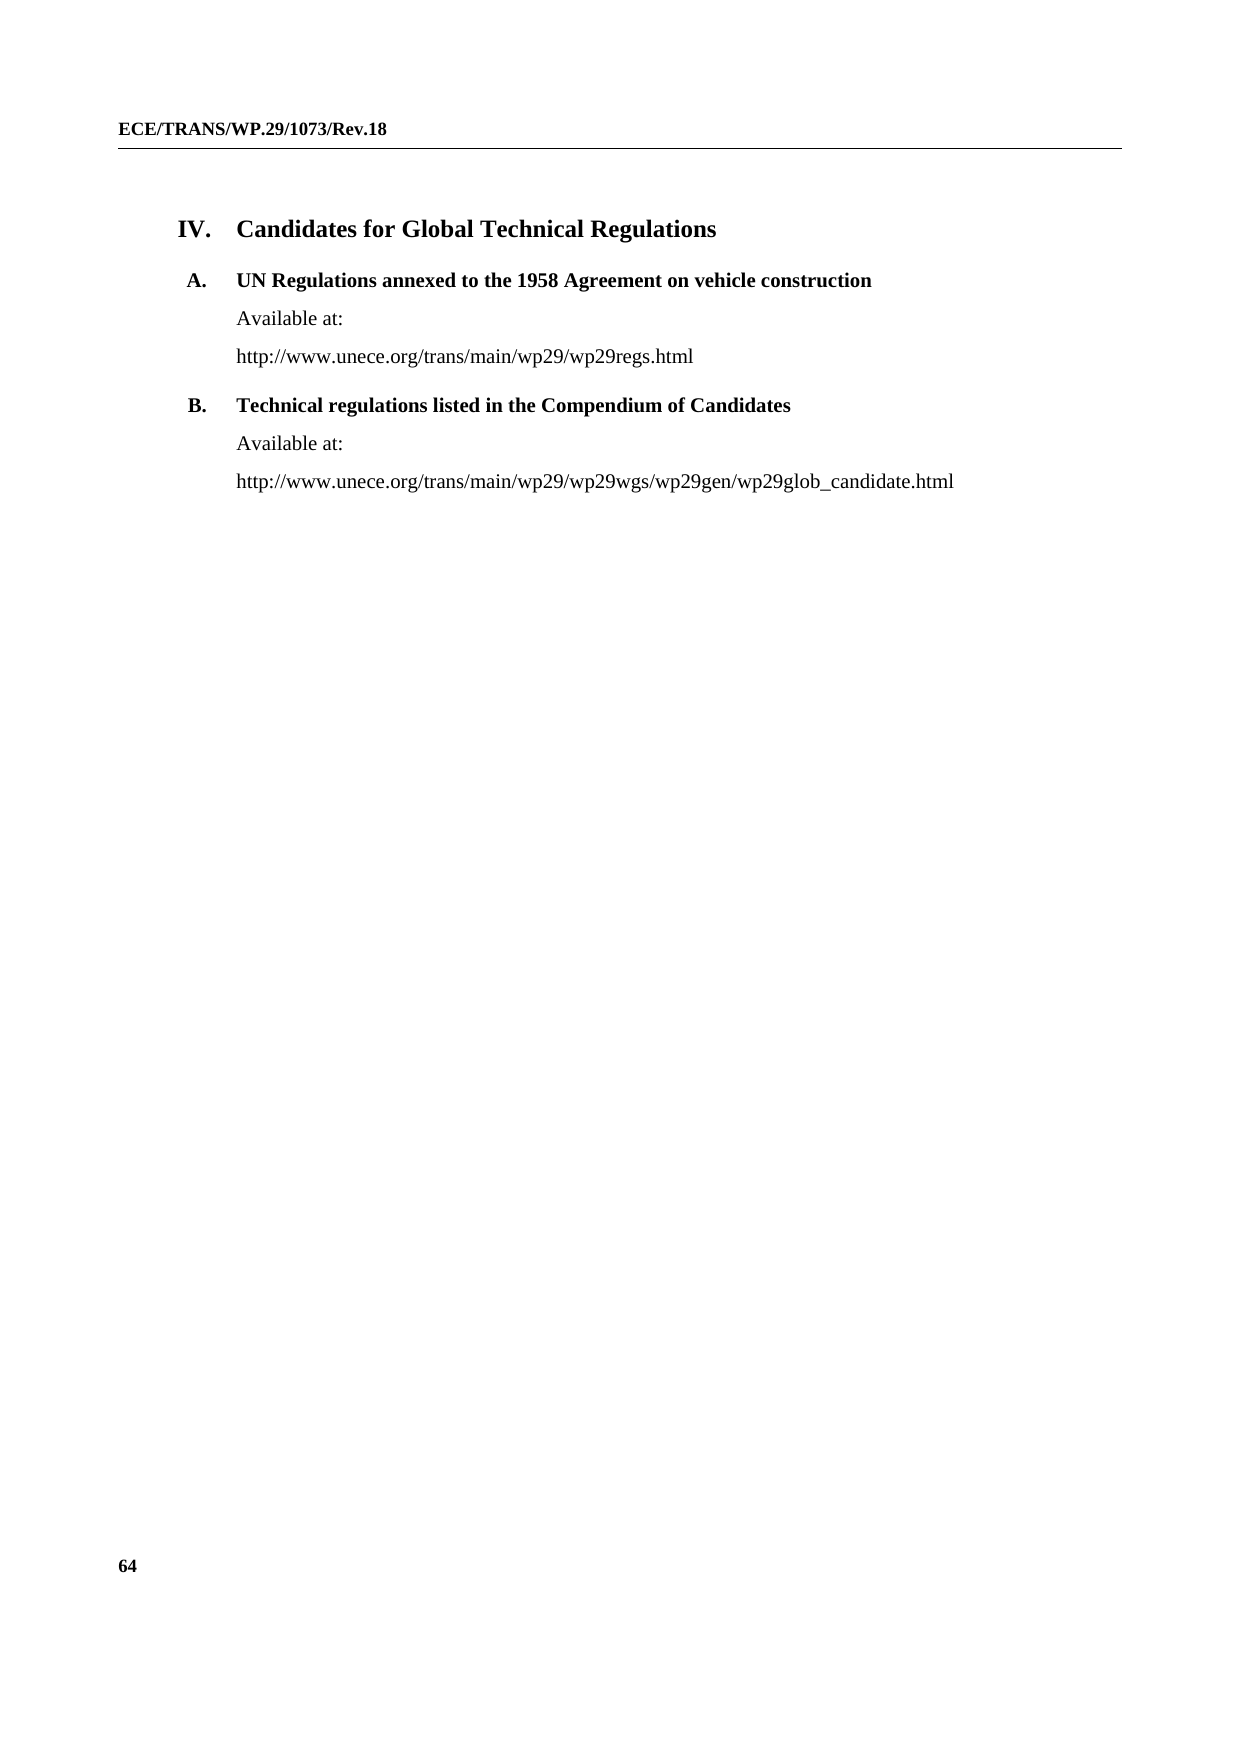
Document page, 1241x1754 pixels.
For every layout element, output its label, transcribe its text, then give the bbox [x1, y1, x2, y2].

text Available at: [236, 305, 1004, 330]
text IV. Candidates for Global Technical Regulations [177, 215, 1004, 243]
text A. UN Regulations annexed to the 1958 Agreement on vehicle construction [118, 268, 1004, 293]
text Available at: [236, 430, 1004, 455]
text http://www.unece.org/trans/main/wp29/wp29wgs/wp29gen/wp29glob_candidate.html [236, 468, 1004, 493]
text B. Technical regulations listed in the Compendium of Candidates [118, 393, 1004, 418]
text http://www.unece.org/trans/main/wp29/wp29regs.html [236, 343, 1004, 368]
